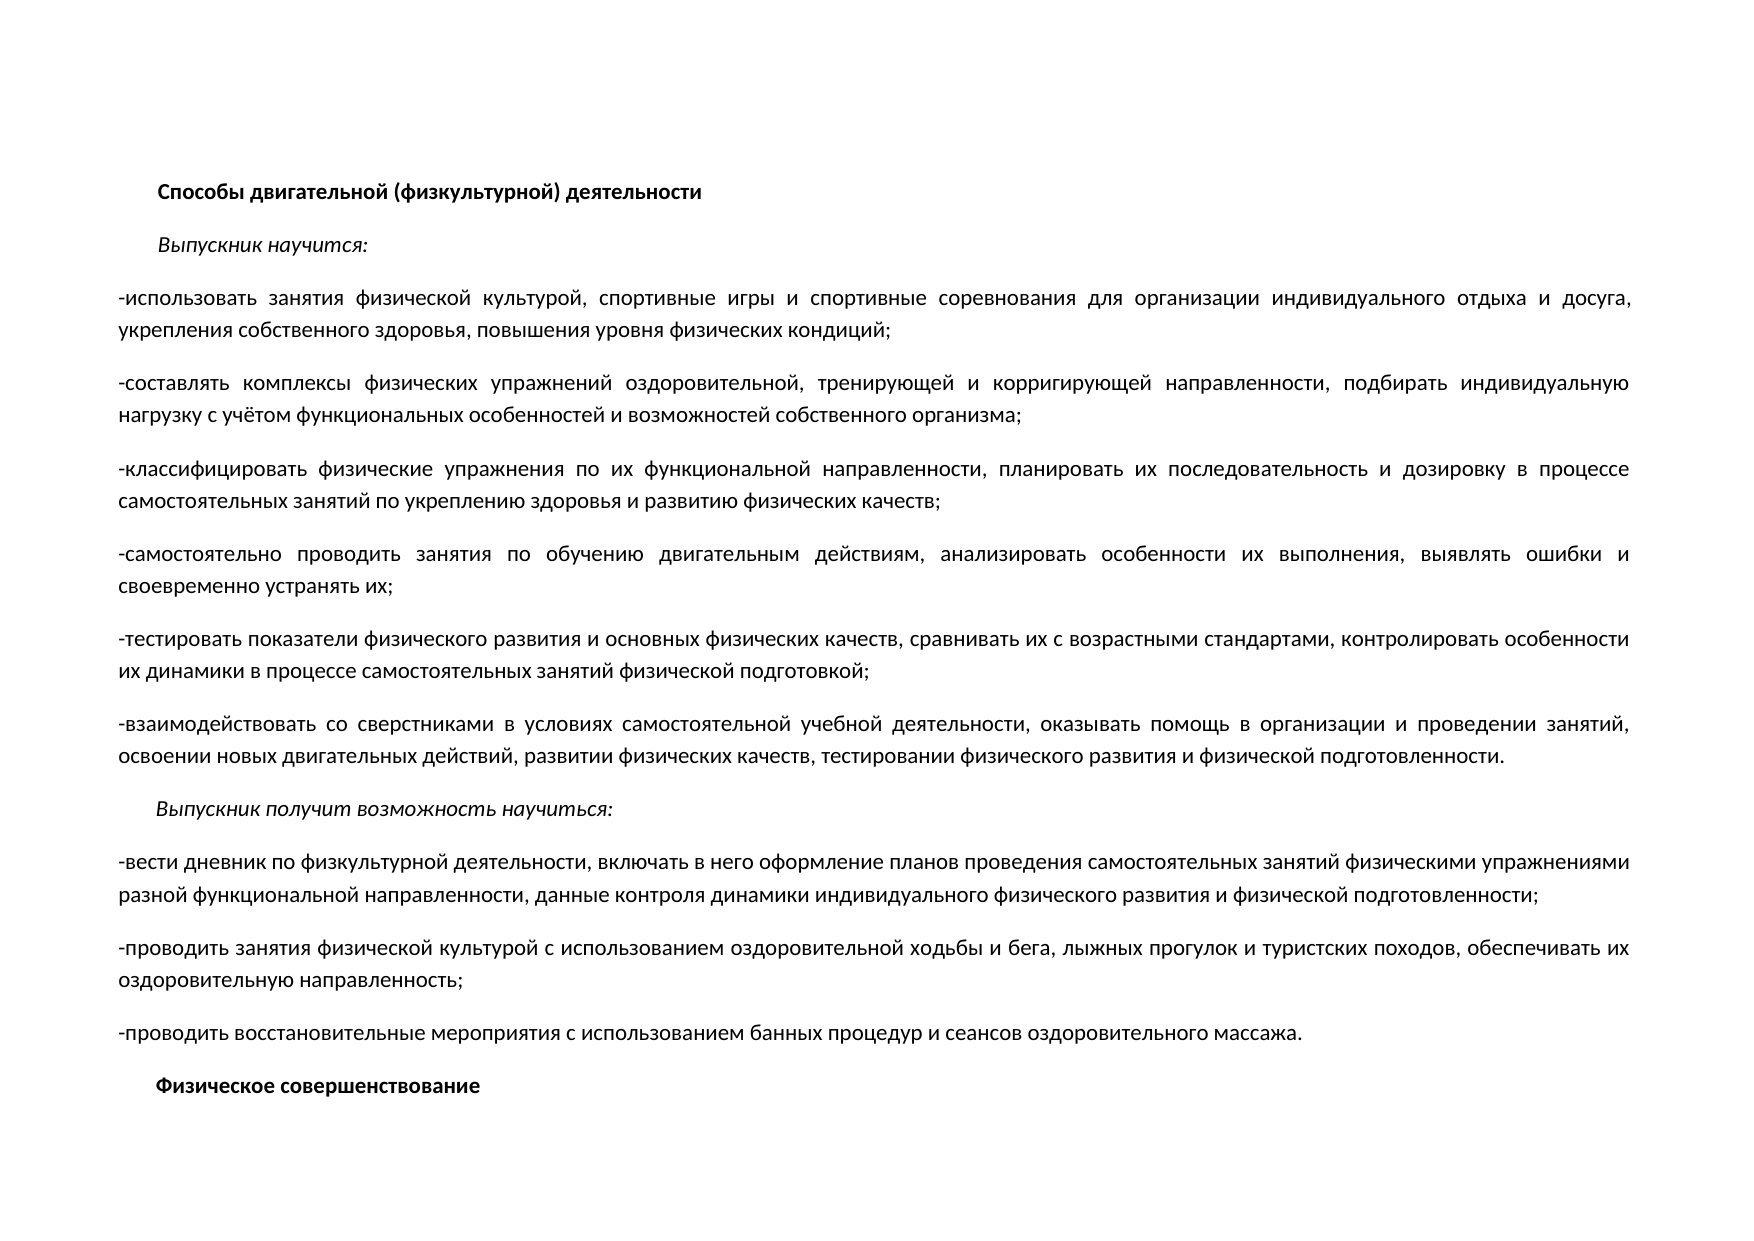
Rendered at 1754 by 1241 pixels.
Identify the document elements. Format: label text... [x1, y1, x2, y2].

text -проводить восстановительные мероприятия с использованием банных процедур и сеансов оздоровительного массажа. [118, 1018, 1632, 1046]
text -использовать занятия физической культурой, спортивные игры и спортивные соревнования для организации индивидуального отдыха и досуга, укрепления собственного здоровья, повышения уровня физических кондиций; [118, 283, 1634, 343]
text -вести дневник по физкультурной деятельности, включать в него оформление планов проведения самостоятельных занятий физическими упражнениями разной функциональной направленности, данные контроля динамики индивидуального физического развития и физической подготовленности; [118, 847, 1632, 908]
text Выпускник получит возможность научиться: [120, 794, 1636, 822]
text Способы двигательной (физкультурной) деятельности [120, 177, 1636, 205]
text Физическое совершенствование [120, 1071, 1636, 1099]
text Выпускник научится: [120, 230, 1636, 258]
text -тестировать показатели физического развития и основных физических качеств, сравнивать их с возрастными стандартами, контролировать особенности их динамики в процессе самостоятельных занятий физической подготовкой; [118, 624, 1632, 684]
text -составлять комплексы физических упражнений оздоровительной, тренирующей и корригирующей направленности, подбирать индивидуальную нагрузку с учётом функциональных особенностей и возможностей собственного организма; [118, 368, 1632, 429]
text -проводить занятия физической культурой с использованием оздоровительной ходьбы и бега, лыжных прогулок и туристских походов, обеспечивать их оздоровительную направленность; [118, 933, 1632, 993]
text -самостоятельно проводить занятия по обучению двигательным действиям, анализировать особенности их выполнения, выявлять ошибки и своевременно устранять их; [118, 539, 1632, 599]
text -взаимодействовать со сверстниками в условиях самостоятельной учебной деятельности, оказывать помощь в организации и проведении занятий, освоении новых двигательных действий, развитии физических качеств, тестировании физического развития и физической подготовленности. [118, 709, 1632, 769]
text -классифицировать физические упражнения по их функциональной направленности, планировать их последовательность и дозировку в процессе самостоятельных занятий по укреплению здоровья и развитию физических качеств; [118, 454, 1632, 514]
